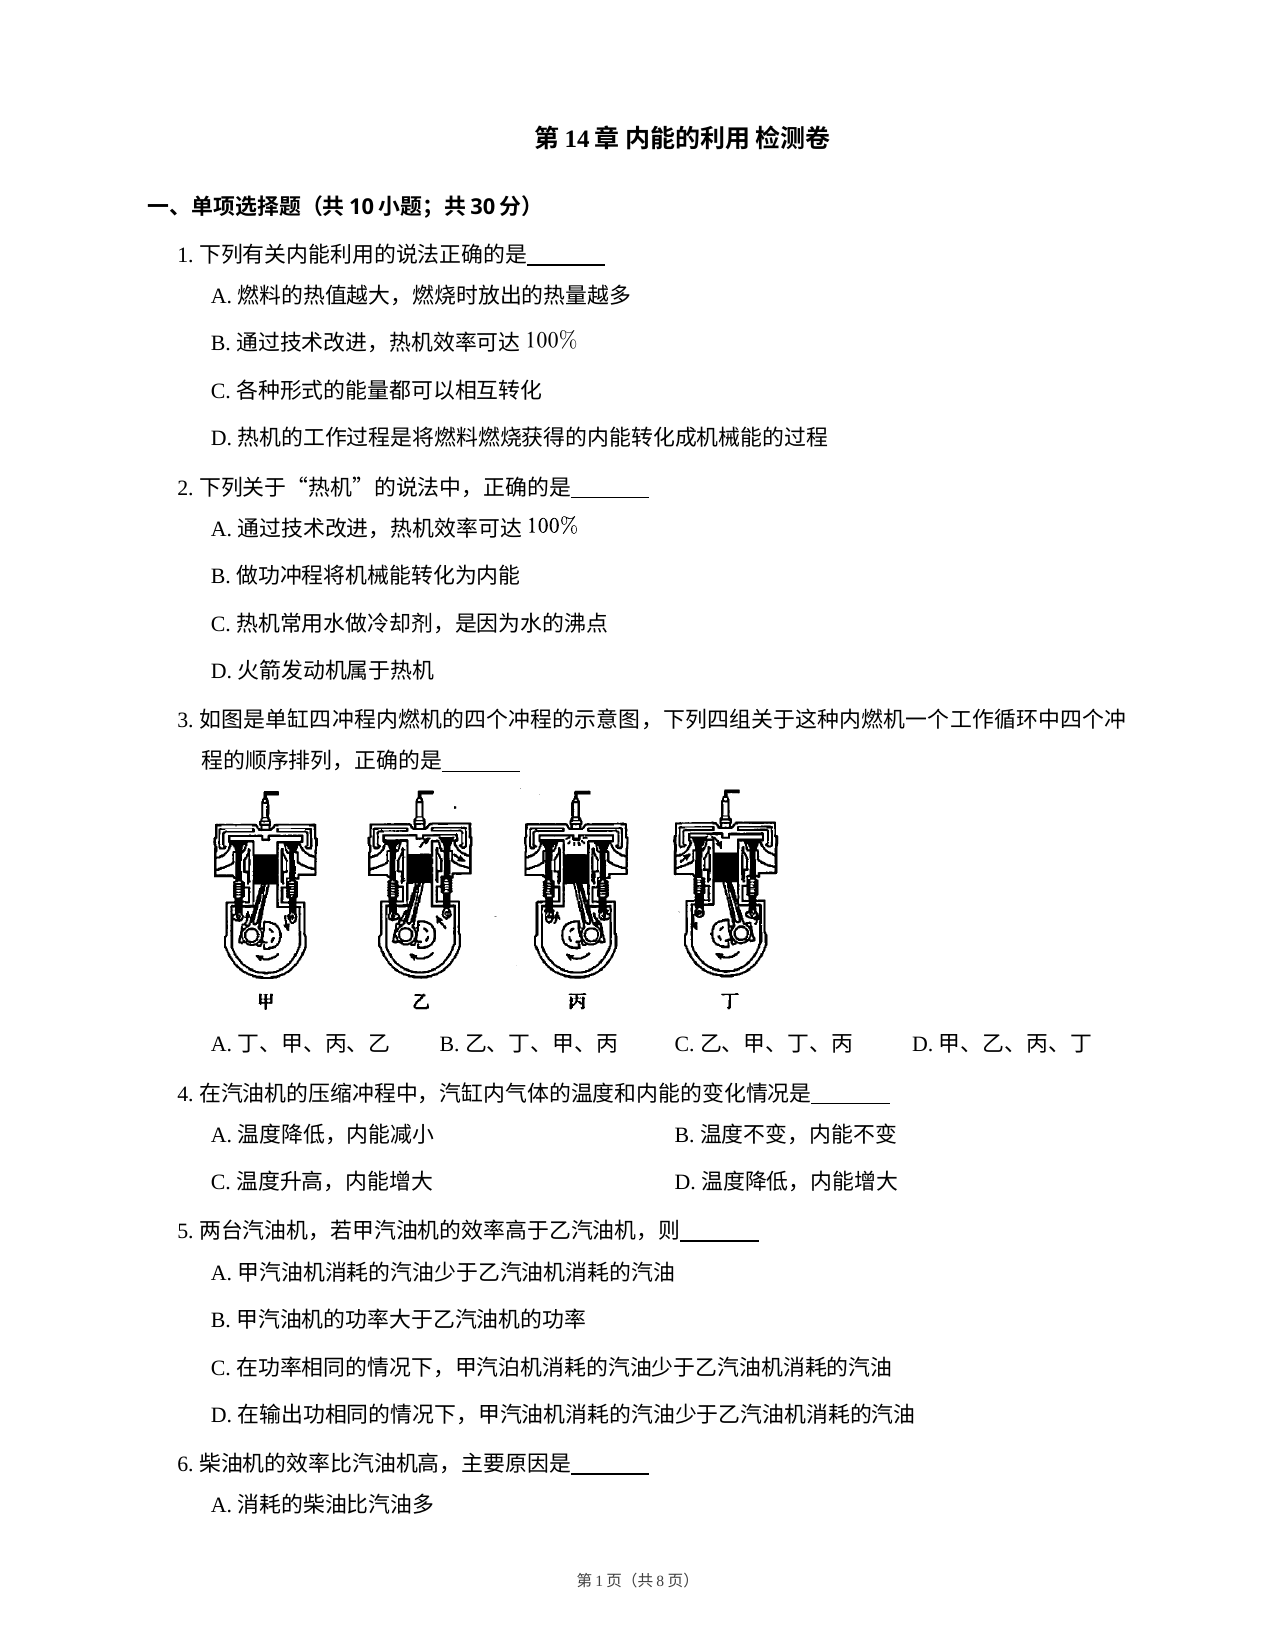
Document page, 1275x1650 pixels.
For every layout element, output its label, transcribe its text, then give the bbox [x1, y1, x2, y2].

text 一、单项选择题（共10小题；共30分） [148, 189, 1127, 221]
text C. 在功率相同的情况下，甲汽泊机消耗的汽油少于乙汽油机消耗的汽油 [148, 1349, 1127, 1381]
text 6. 柴油机的效率比汽油机高，主要原因是 [177, 1446, 1127, 1478]
title 第14章 内能的利用 检测卷 [238, 118, 1127, 154]
text D. 火箭发动机属于热机 [148, 653, 1127, 685]
text A. 通过技术改进，热机效率可达 [148, 511, 1127, 542]
text 1. 下列有关内能利用的说法正确的是 [177, 237, 1127, 268]
picture [525, 330, 584, 351]
text B. 甲汽油机的功率大于乙汽油机的功率 [148, 1302, 1127, 1334]
text 4. 在汽油机的压缩冲程中，汽缸内气体的温度和内能的变化情况是 [177, 1076, 1127, 1107]
text B. 通过技术改进，热机效率可达 [148, 325, 1127, 357]
text B. 做功冲程将机械能转化为内能 [148, 558, 1127, 590]
text A. 丁、甲、丙、乙 B. 乙、丁、甲、丙 C. 乙、甲、丁、丙 D. 甲、乙、丙、丁 [148, 1026, 1127, 1058]
picture [201, 784, 791, 1019]
text 5. 两台汽油机，若甲汽油机的效率高于乙汽油机，则 [177, 1213, 1127, 1245]
text C. 热机常用水做冷却剂，是因为水的沸点 [148, 606, 1127, 637]
text D. 在输出功相同的情况下，甲汽油机消耗的汽油少于乙汽油机消耗的汽油 [148, 1397, 1127, 1429]
text 3. 如图是单缸四冲程内燃机的四个冲程的示意图，下列四组关于这种内燃机一个工作循环中四个冲程的顺序排列，正确的是 [177, 702, 1127, 775]
text D. 热机的工作过程是将燃料燃烧获得的内能转化成机械能的过程 [148, 420, 1127, 452]
text C. 各种形式的能量都可以相互转化 [148, 373, 1127, 404]
text 2. 下列关于“热机”的说法中，正确的是 [177, 469, 1127, 501]
text A. 燃料的热值越大，燃烧时放出的热量越多 [148, 278, 1127, 309]
text A. 温度降低，内能减小 B. 温度不变，内能不变 [148, 1117, 1127, 1148]
text A. 消耗的柴油比汽油多 [148, 1487, 1127, 1519]
text C. 温度升高，内能增大 D. 温度降低，内能增大 [148, 1164, 1127, 1196]
text A. 甲汽油机消耗的汽油少于乙汽油机消耗的汽油 [148, 1254, 1127, 1286]
